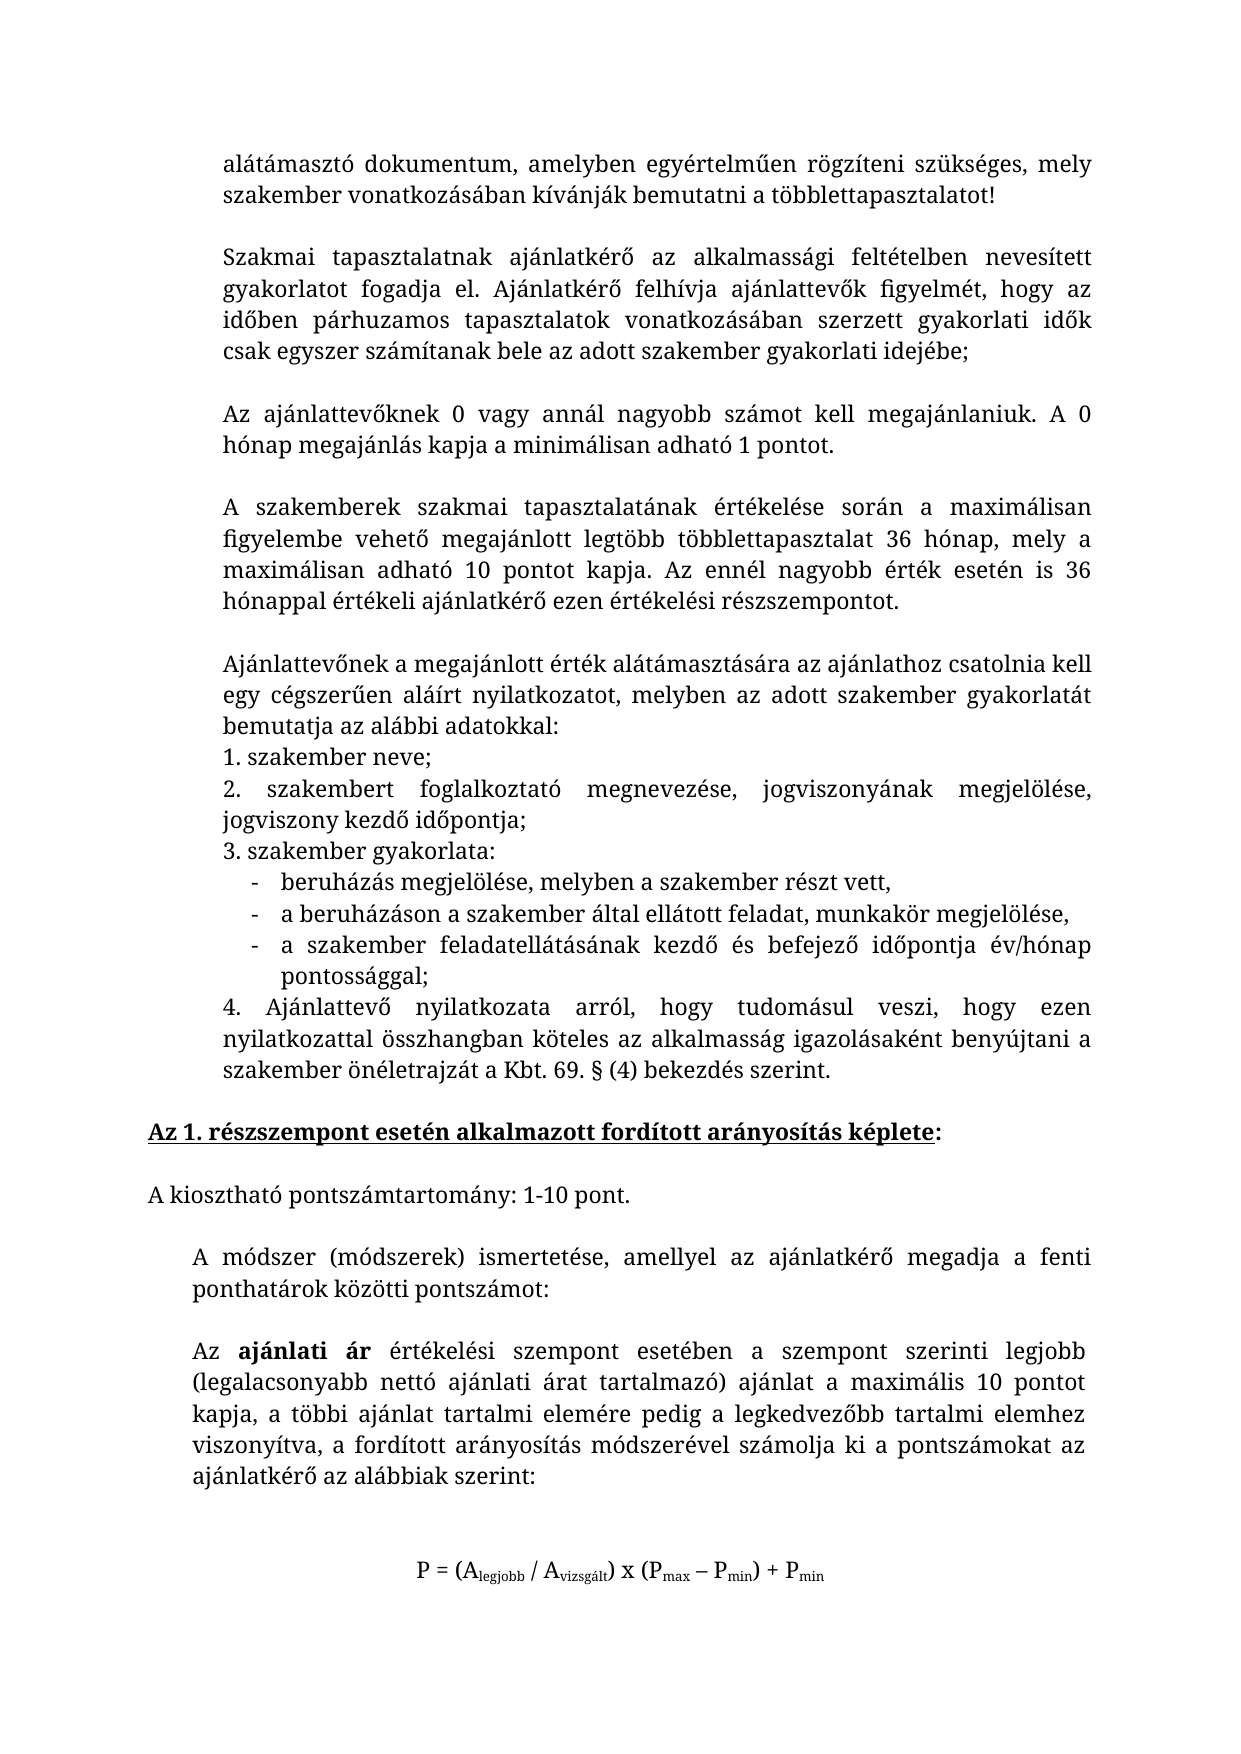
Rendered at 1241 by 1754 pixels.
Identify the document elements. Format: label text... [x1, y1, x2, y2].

text Az 1. részszempont esetén alkalmazott fordított arányosítás képlete: [148, 1116, 1093, 1148]
list - beruházás megjelölése, melyben a szakember részt vett, [251, 866, 1093, 898]
text A módszer (módszerek) ismertetése, amellyel az ajánlatkérő megadja a fenti ponthatárok közötti pontszámot: [192, 1241, 1093, 1304]
list Az ajánlattevőknek 0 vagy annál nagyobb számot kell megajánlaniuk. A 0 hónap megajánlás kapja a minimálisan adható 1 pontot. [223, 398, 1093, 460]
text Az ajánlati ár értékelési szempont esetében a szempont szerinti legjobb (legalacsonyabb nettó ajánlati árat tartalmazó) ajánlat a maximális 10 pontot kapja, a többi ajánlat tartalmi elemére pedig a legkedvezőbb tartalmi elemhez viszonyítva, a fordított arányosítás módszerével számolja ki a pontszámokat az ajánlatkérő az alábbiak szerint: [192, 1335, 1087, 1491]
list 2. szakembert foglalkoztató megnevezése, jogviszonyának megjelölése, jogviszony kezdő időpontja; [223, 773, 1093, 835]
list 4. Ajánlattevő nyilatkozata arról, hogy tudomásul veszi, hogy ezen nyilatkozattal összhangban köteles az alkalmasság igazolásaként benyújtani a szakember önéletrajzát a Kbt. 69. § (4) bekezdés szerint. [223, 991, 1093, 1085]
list - a szakember feladatellátásának kezdő és befejező időpontja év/hónap pontossággal; [251, 929, 1093, 991]
text P = (Alegjobb / Avizsgált) x (Pmax – Pmin) + Pmin [148, 1554, 1093, 1585]
list - a beruházáson a szakember által ellátott feladat, munkakör megjelölése, [251, 898, 1093, 929]
list Szakmai tapasztalatnak ajánlatkérő az alkalmassági feltételben nevesített gyakorlatot fogadja el. Ajánlatkérő felhívja ajánlattevők figyelmét, hogy az időben párhuzamos tapasztalatok vonatkozásában szerzett gyakorlati idők csak egyszer számítanak bele az adott szakember gyakorlati idejébe; [223, 241, 1093, 366]
list 1. szakember neve; [223, 741, 1093, 773]
text A kiosztható pontszámtartomány: 1-10 pont. [148, 1179, 1093, 1210]
list A szakemberek szakmai tapasztalatának értékelése során a maximálisan figyelembe vehető megajánlott legtöbb többlettapasztalat 36 hónap, mely a maximálisan adható 10 pontot kapja. Az ennél nagyobb érték esetén is 36 hónappal értékeli ajánlatkérő ezen értékelési részszempontot. [223, 491, 1093, 616]
list 3. szakember gyakorlata: [223, 835, 1093, 866]
list Ajánlattevőnek a megajánlott érték alátámasztására az ajánlathoz csatolnia kell egy cégszerűen aláírt nyilatkozatot, melyben az adott szakember gyakorlatát bemutatja az alábbi adatokkal: [223, 648, 1093, 741]
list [223, 148, 1093, 210]
